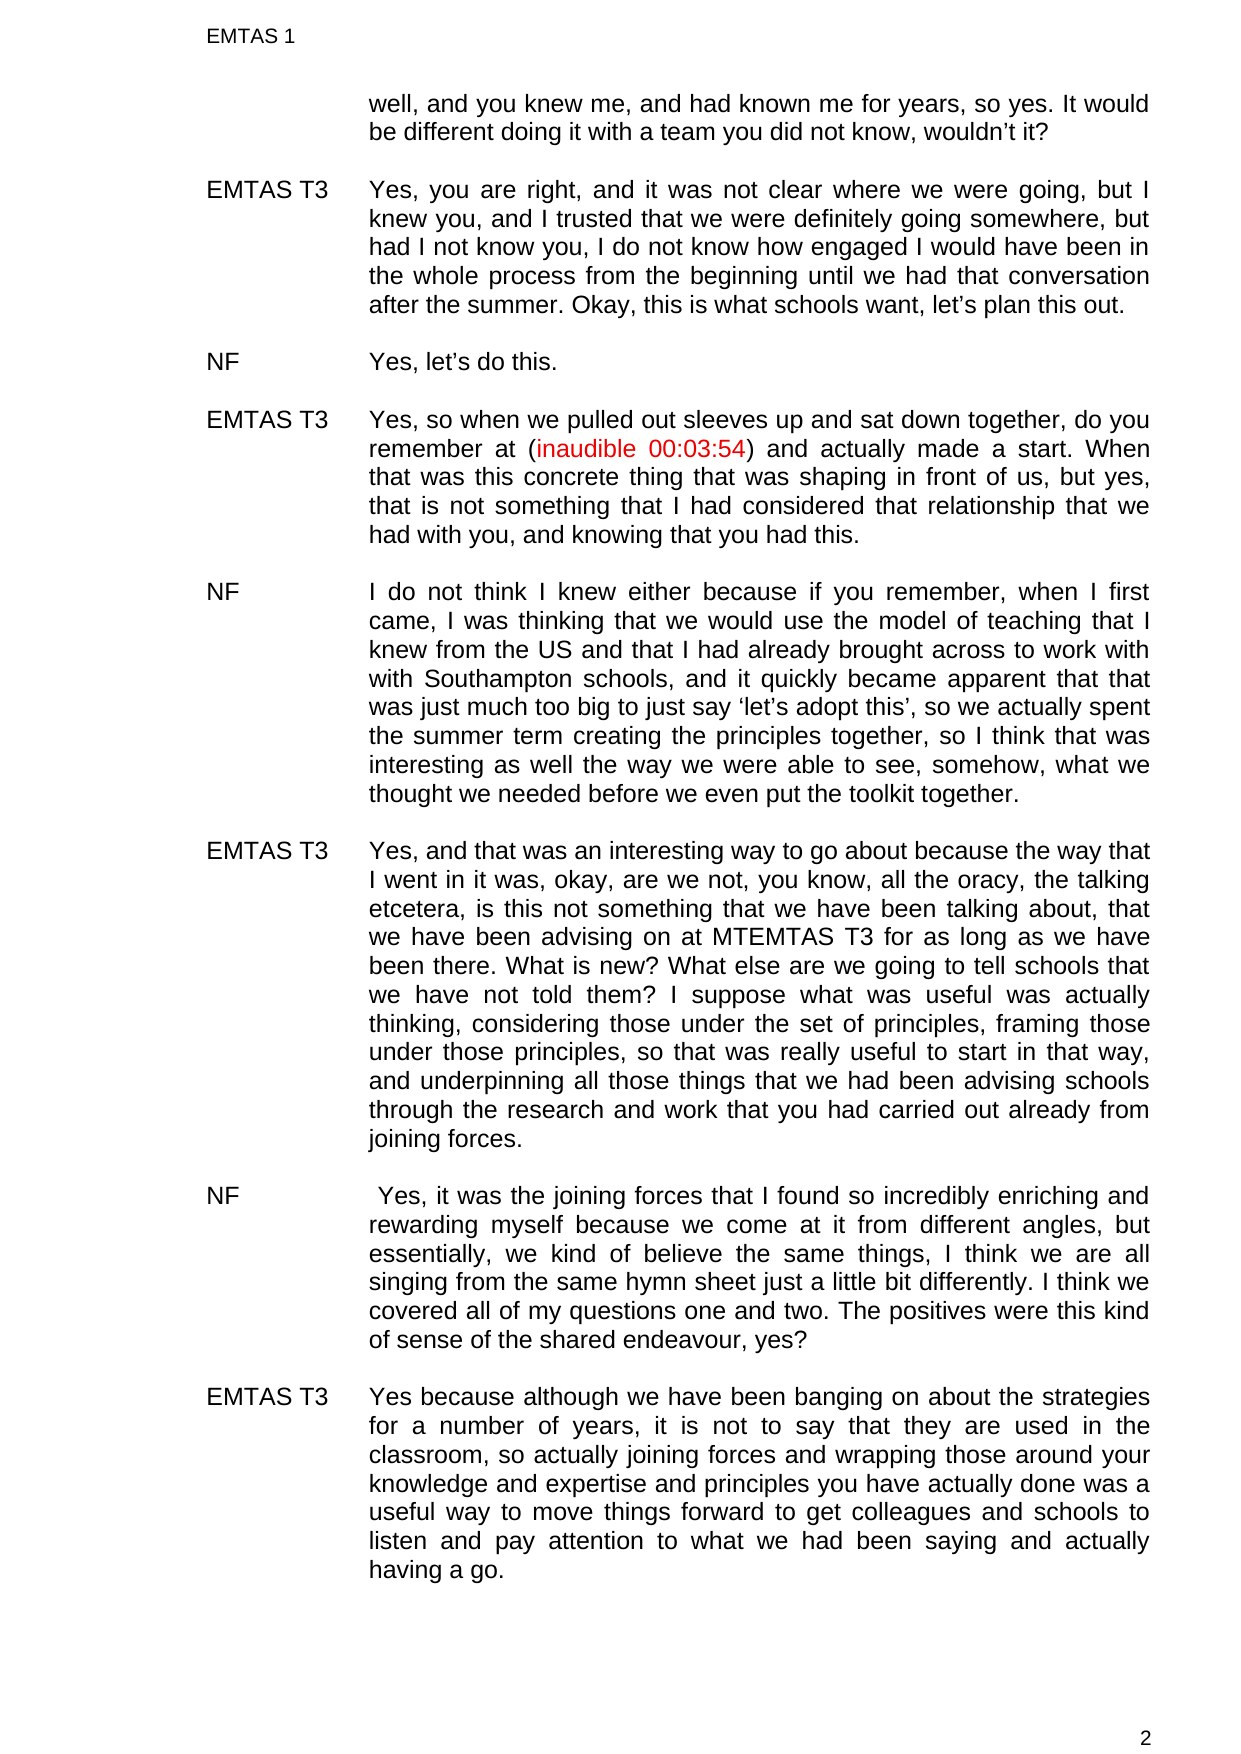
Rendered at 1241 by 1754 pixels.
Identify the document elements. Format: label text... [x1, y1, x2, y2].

text EMTAS T3 Yes, so when we pulled out sleeves up and sat down together, do you remember at (inaudible 00:03:54) and actually made a start. When that was this concrete thing that was shaping in front of us, but yes, that is not something that I had considered that relationship that we had with you, and knowing that you had this. [206, 405, 1152, 549]
text NF Yes, it was the joining forces that I found so incredibly enriching and rewarding myself because we come at it from different angles, but essentially, we kind of believe the same things, I think we are all singing from the same hymn sheet just a little bit differently. I think we covered all of my questions one and two. The positives were this kind of sense of the shared endeavour, yes? [206, 1181, 1152, 1354]
text EMTAS T3 Yes, and that was an interesting way to go about because the way that I went in it was, okay, are we not, you know, all the oracy, the talking etcetera, is this not something that we have been talking about, that we have been advising on at MTEMTAS T3 for as long as we have been there. What is new? What else are we going to tell schools that we have not told them? I suppose what was useful was actually thinking, considering those under the set of principles, framing those under those principles, so that was really useful to start in that way, and underpinning all those things that we had been advising schools through the research and work that you had carried out already from joining forces. [206, 836, 1152, 1152]
text NF I do not think I knew either because if you remember, when I first came, I was thinking that we would use the model of teaching that I knew from the US and that I had already brought across to work with with Southampton schools, and it quickly became apparent that that was just much too big to just say ‘let’s adopt this’, so we actually spent the summer term creating the principles together, so I think that was interesting as well the way we were able to see, somehow, what we thought we needed before we even put the toolkit together. [206, 577, 1152, 807]
text EMTAS T3 Yes, you are right, and it was not clear where we were going, but I knew you, and I trusted that we were definitely going somewhere, but had I not know you, I do not know how engaged I would have been in the whole process from the beginning until we had that conversation after the summer. Okay, this is what schools want, let’s plan this out. [206, 175, 1152, 319]
text NF Yes, let’s do this. [206, 347, 1152, 376]
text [206, 89, 1152, 146]
text EMTAS T3 Yes because although we have been banging on about the strategies for a number of years, it is not to say that they are used in the classroom, so actually joining forces and wrapping those around your knowledge and expertise and principles you have actually done was a useful way to move things forward to get colleagues and schools to listen and pay attention to what we had been saying and actually having a go. [206, 1382, 1152, 1584]
